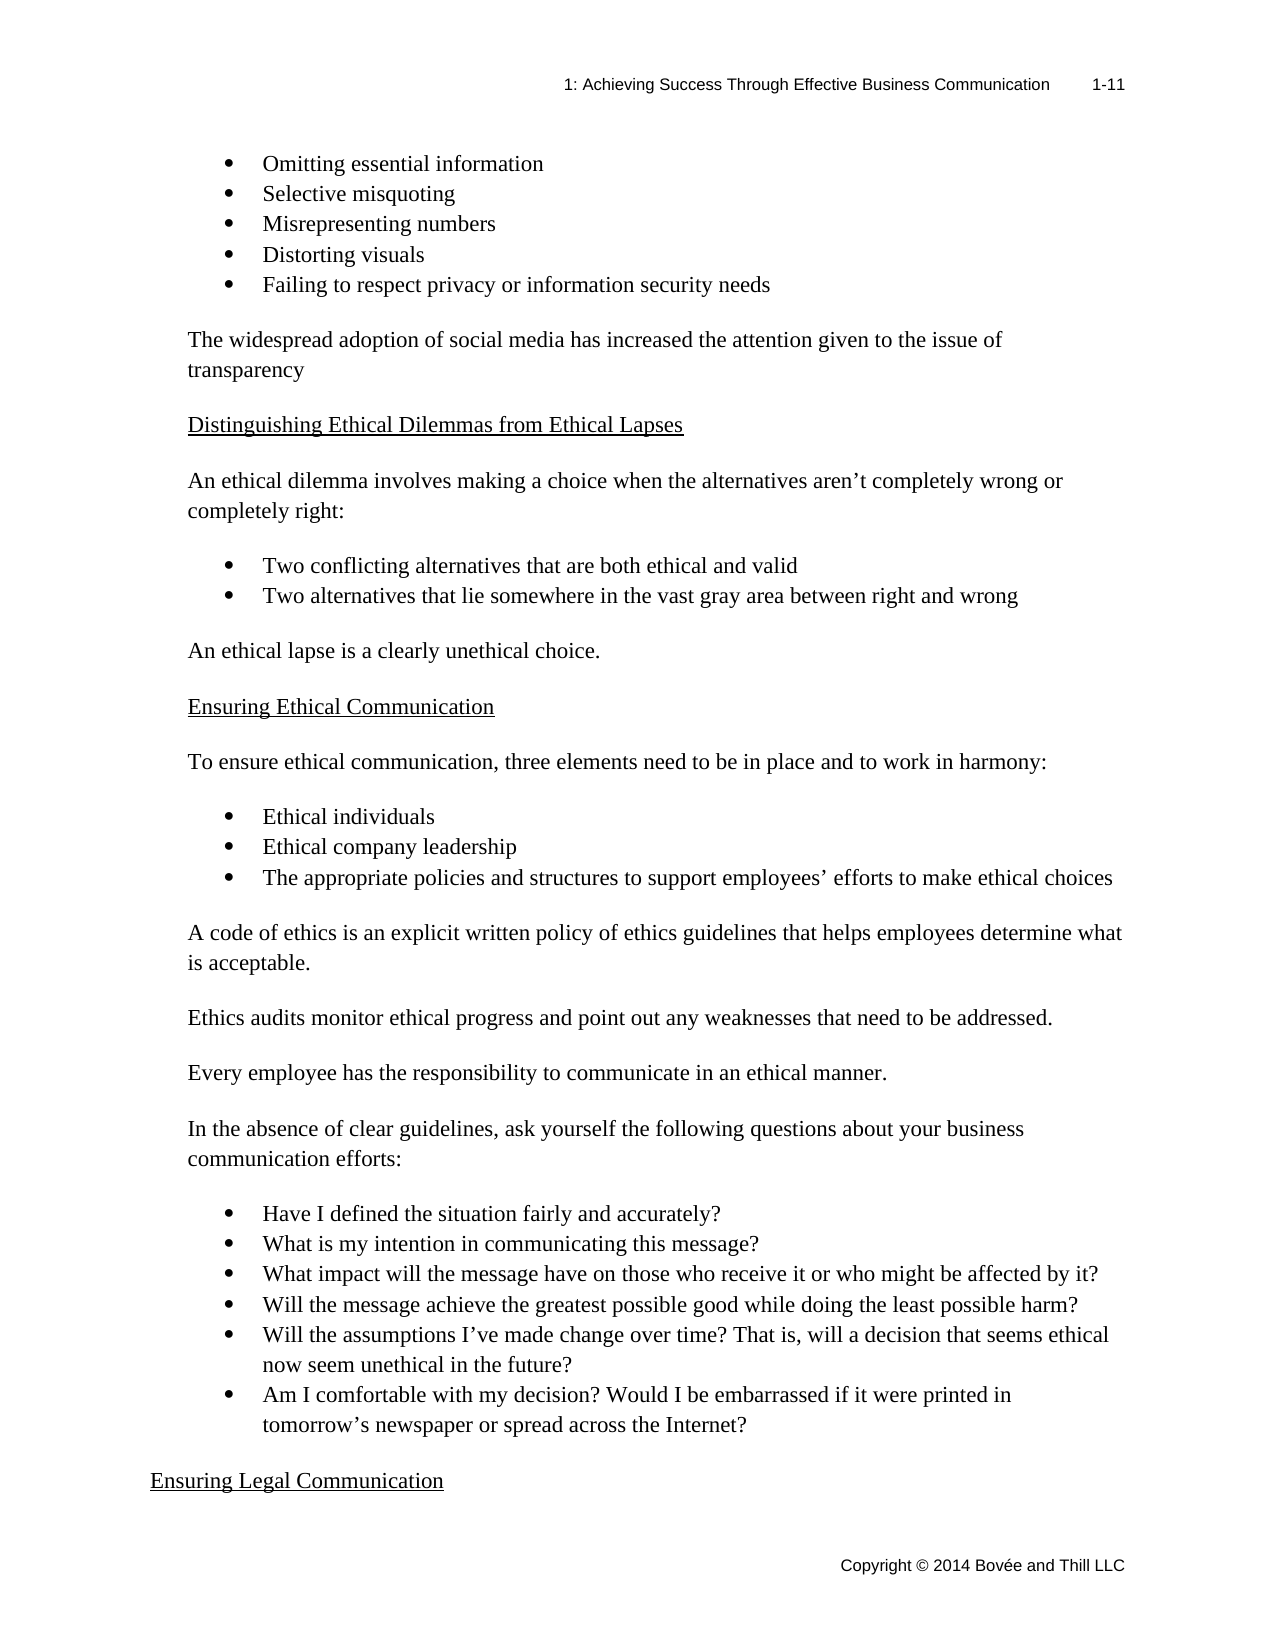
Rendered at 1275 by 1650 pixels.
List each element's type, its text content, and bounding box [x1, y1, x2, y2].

text An ethical lapse is a clearly unethical choice. [187, 637, 1125, 664]
text What impact will the message have on those who receive it or who might be affected by it? [225, 1260, 1125, 1287]
text Distorting visuals [225, 241, 1125, 267]
text Will the assumptions I’ve made change over time? That is, will a decision that seems ethical now seem unethical in the future? [225, 1321, 1125, 1377]
text In the absence of clear guidelines, ask yourself the following questions about your business communication efforts: [187, 1114, 1125, 1171]
text The appropriate policies and structures to support employees’ efforts to make ethical choices [225, 863, 1125, 890]
text Distinguishing Ethical Dilemmas from Ethical Lapses [187, 411, 1125, 438]
text Ensuring Ethical Communication [187, 693, 1125, 719]
text A code of ethics is an explicit written policy of ethics guidelines that helps employees determine what is acceptable. [187, 919, 1125, 975]
text What is my intention in communicating this message? [225, 1230, 1125, 1257]
text An ethical dilemma involves making a choice when the alternatives aren’t completely wrong or completely right: [187, 467, 1125, 523]
text Every employee has the responsibility to communicate in an ethical manner. [187, 1059, 1125, 1086]
text Have I defined the situation fairly and accurately? [225, 1200, 1125, 1226]
text Ethical company leadership [225, 833, 1125, 860]
text Ethics audits monitor ethical progress and point out any weaknesses that need to be addressed. [187, 1004, 1125, 1031]
text Ensuring Legal Communication [150, 1467, 1125, 1493]
text Two conflicting alternatives that are both ethical and valid [225, 552, 1125, 578]
text Two alternatives that lie somewhere in the vast gray area between right and wrong [225, 582, 1125, 609]
text To ensure ethical communication, three elements need to be in place and to work in harmony: [187, 748, 1125, 774]
text Selective misquoting [225, 180, 1125, 207]
text Am I comfortable with my decision? Would I be embarrassed if it were printed in tomorrow’s newspaper or spread across the Internet? [225, 1381, 1125, 1438]
text Will the message achieve the greatest possible good while doing the least possible harm? [225, 1291, 1125, 1317]
text Omitting essential information [225, 150, 1125, 176]
text Misrepresenting numbers [225, 210, 1125, 237]
text Ethical individuals [225, 803, 1125, 829]
text Failing to respect privacy or information security needs [225, 271, 1125, 297]
text The widespread adoption of social media has increased the attention given to the issue of transparency [187, 326, 1125, 383]
